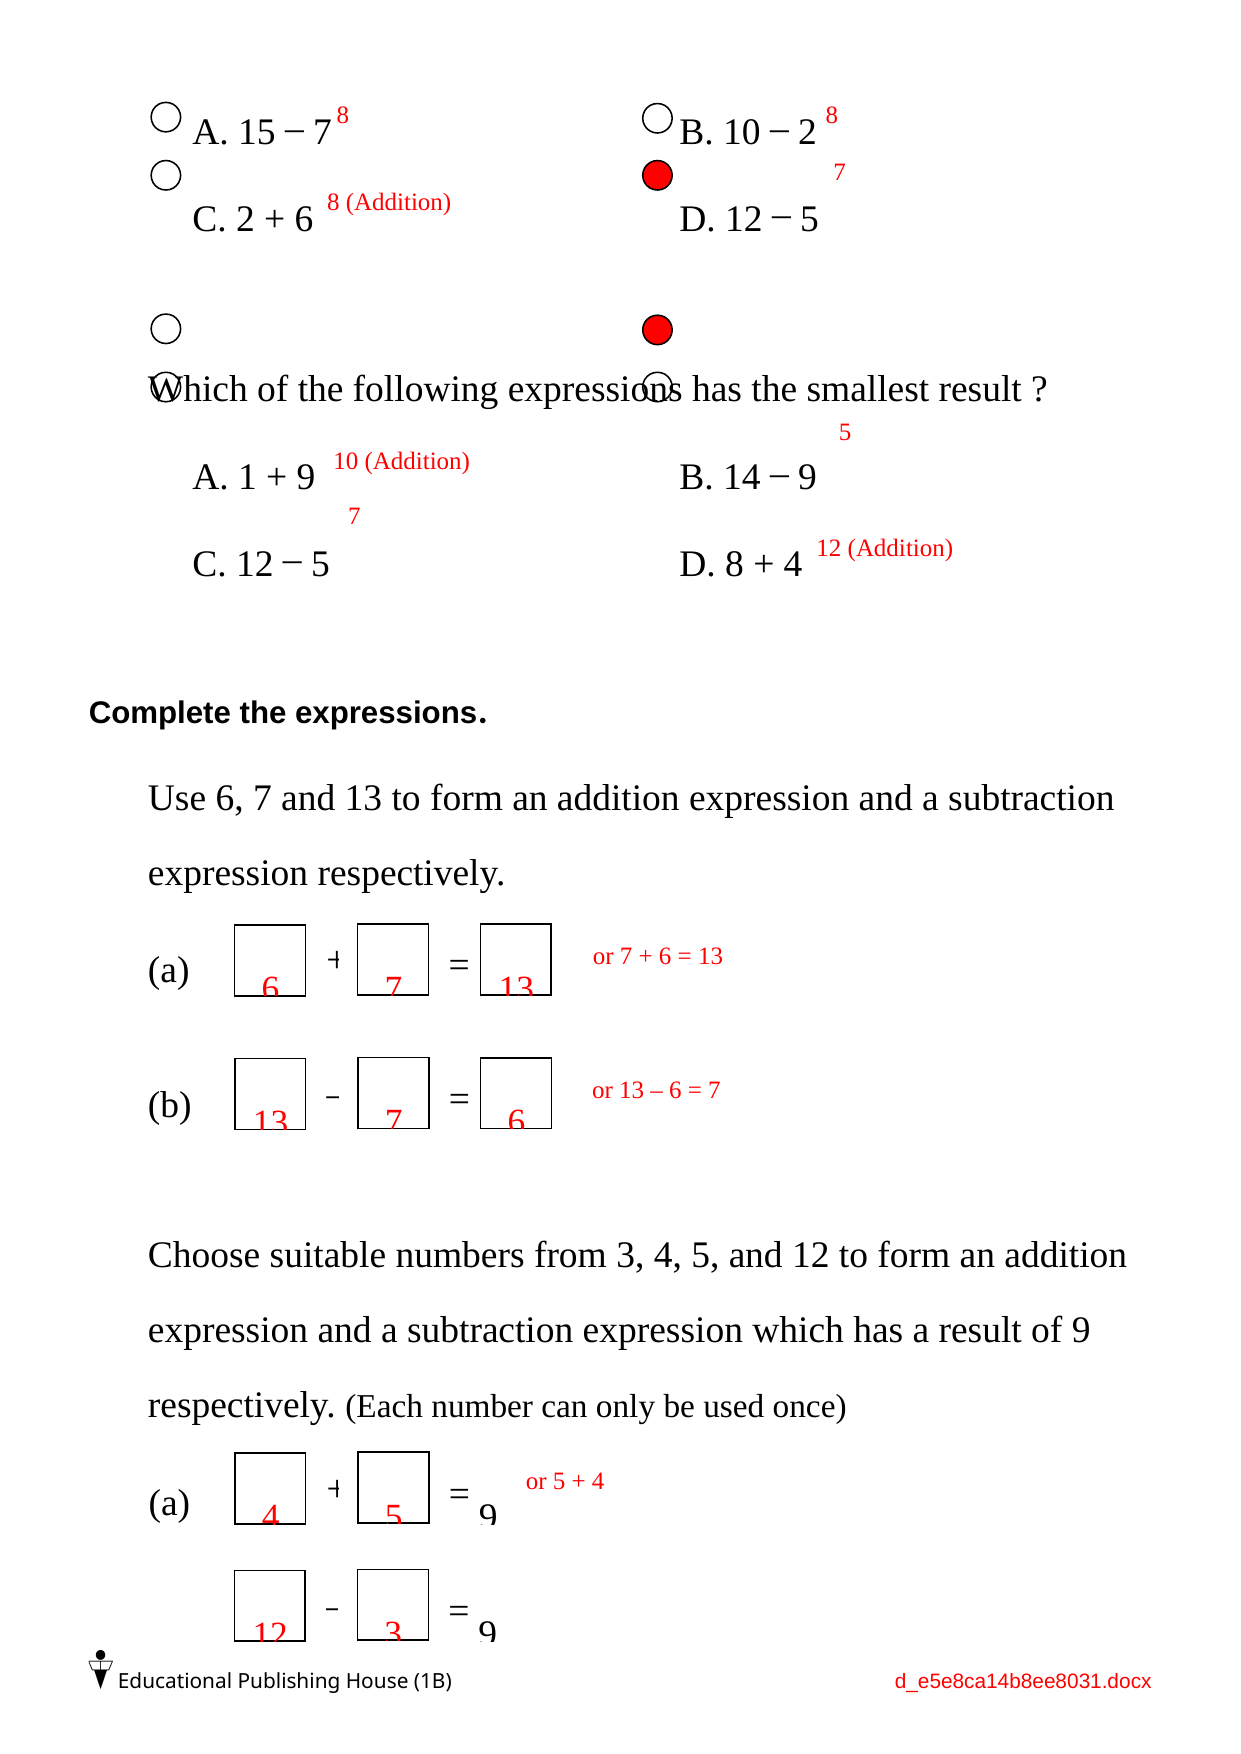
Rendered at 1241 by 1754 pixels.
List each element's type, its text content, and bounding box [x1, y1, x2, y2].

text Use 6, 7 and 13 to form an addition expression and a subtraction expression respectively. [88, 759, 1152, 909]
text (a) [88, 932, 1152, 1007]
text A. 1 + 9 B. 14 – 9 [88, 437, 1152, 512]
text A. 15 – 7 B. 10 – 2 [88, 92, 1152, 167]
text Which of the following expressions has the smallest result ? [88, 350, 1152, 425]
text (b) [88, 1067, 1152, 1142]
text Choose suitable numbers from 3, 4, 5, and 12 to form an addition expression and a subtraction expression which has a result of 9 respectively. (Each number can only be used once) [88, 1217, 1152, 1442]
picture [88, 1650, 113, 1689]
text Complete the expressions. [88, 673, 1152, 748]
text C. 2 + 6 D. 12 – 5 [88, 178, 1152, 253]
text C. 12 – 5 D. 8 + 4 [88, 523, 1152, 598]
